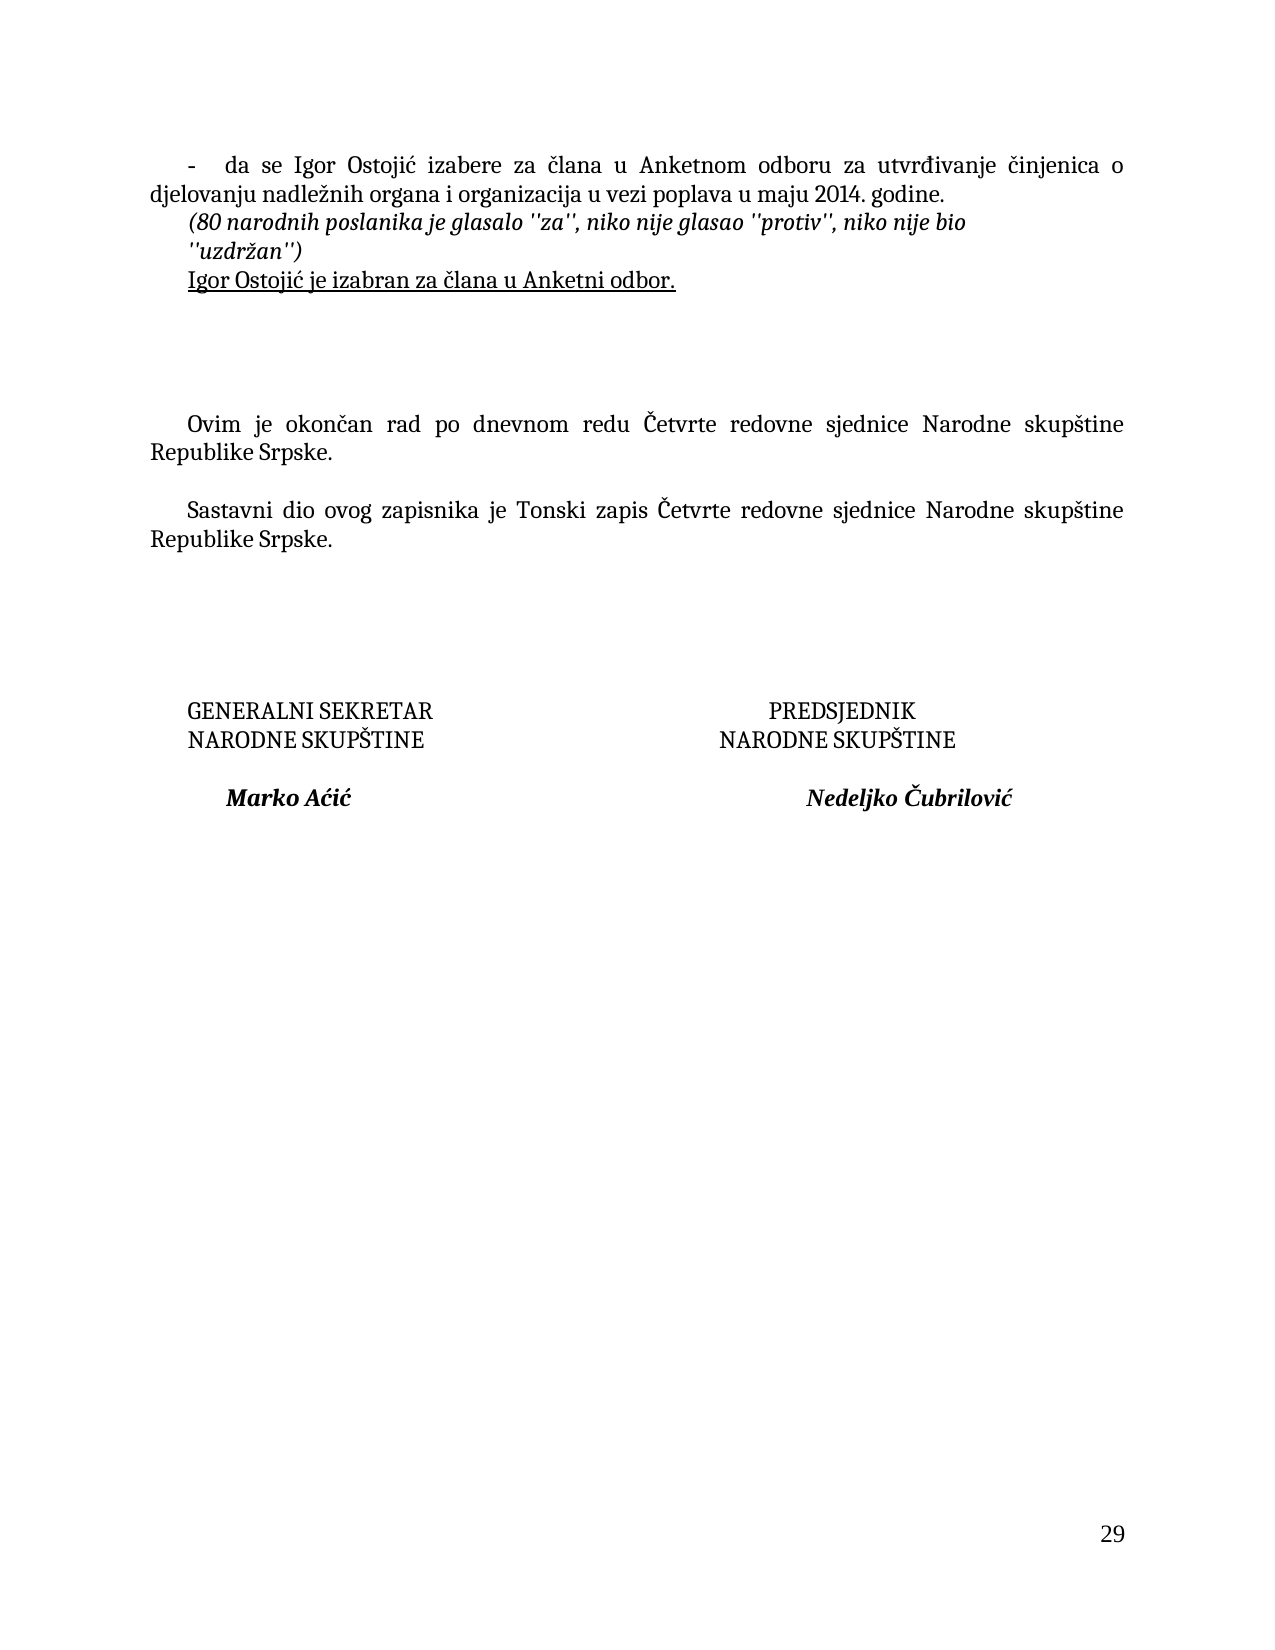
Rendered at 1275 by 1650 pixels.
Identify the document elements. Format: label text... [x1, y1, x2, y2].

text Sastavni dio ovog zapisnika je Tonski zapis Četvrte redovne sjednice Narodne skupštine Republike Srpske. [150, 496, 1125, 553]
text (80 narodnih poslanika je glasalo ''za'', niko nije glasao ''protiv'', niko nije bio [150, 208, 1125, 237]
text Igor Ostojić je izabran za člana u Anketni odbor. [150, 266, 1125, 294]
text Ovim je okončan rad po dnevnom redu Četvrte redovne sjednice Narodne skupštine Republike Srpske. [150, 409, 1125, 467]
text Marko Aćić Nedeljko Čubrilović [150, 783, 1125, 813]
text GENERALNI SEKRETAR PREDSJEDNIK [150, 697, 1125, 726]
list da se Igor Ostojić izabere za člana u Anketnom odboru za utvrđivanje činjenica o djelovanju nadležnih organa i organizacija u vezi poplava u maju 2014. godine. [150, 150, 1125, 208]
text NARODNE SKUPŠTINE NARODNE SKUPŠTINE [150, 726, 1125, 754]
text ''uzdržan'') [150, 237, 1125, 266]
